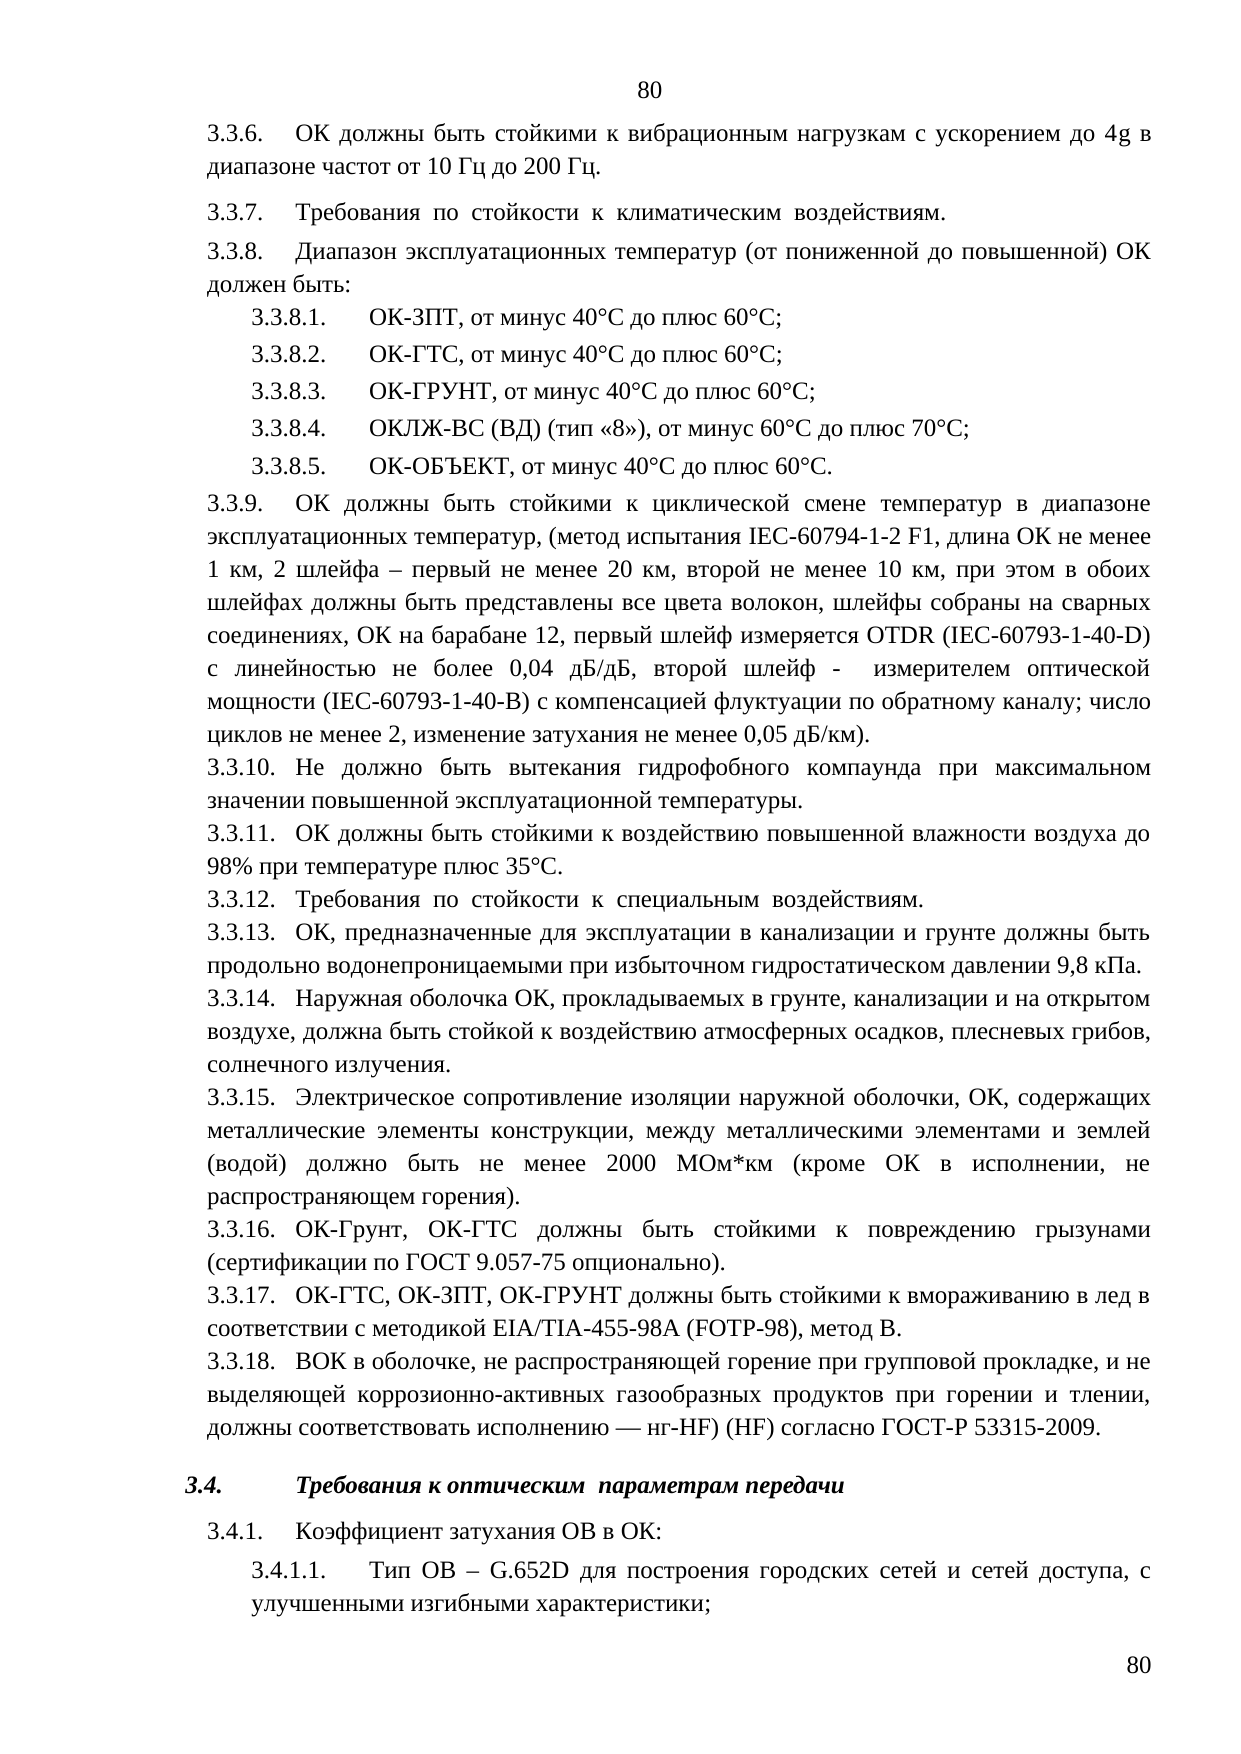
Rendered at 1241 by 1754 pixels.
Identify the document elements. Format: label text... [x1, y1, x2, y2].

list Коэффициент затухания ОВ в ОК: [207, 1516, 1152, 1545]
list Требования к оптическим параметрам передачи [185, 1471, 1152, 1499]
list ОК-ГРУНТ, от минус 40°С до плюс 60°С; [251, 376, 1152, 405]
list ОК должны быть стойкими к воздействию повышенной влажности воздуха до 98% при температуре плюс 35°С. [207, 818, 1152, 880]
list Требования по стойкости к климатическим воздействиям. [207, 197, 1152, 225]
list Тип ОВ – G.652D для построения городских сетей и сетей доступа, с улучшенными изгибными характеристики; [251, 1555, 1152, 1617]
list ОК-ЗПТ, от минус 40°С до плюс 60°С; [251, 302, 1152, 331]
list ВОК в оболочке, не распространяющей горение при групповой прокладке, и не выделяющей коррозионно-активных газообразных продуктов при горении и тлении, должны соответствовать исполнению — нг-HF) (HF) согласно ГОСТ-Р 53315-2009. [207, 1346, 1152, 1441]
list ОК, предназначенные для эксплуатации в канализации и грунте должны быть продольно водонепроницаемыми при избыточном гидростатическом давлении 9,8 кПа. [207, 917, 1152, 979]
list Требования по стойкости к специальным воздействиям. [207, 884, 1152, 913]
list ОКЛЖ-ВС (ВД) (тип «8»), от минус 60°С до плюс 70°С; [251, 413, 1152, 442]
list ОК-Грунт, ОК-ГТС должны быть стойкими к повреждению грызунами (сертификации по ГОСТ 9.057-75 опционально). [207, 1214, 1152, 1276]
list Электрическое сопротивление изоляции наружной оболочки, ОК, содержащих металлические элементы конструкции, между металлическими элементами и землей (водой) должно быть не менее 2000 МОм*км (кроме ОК в исполнении, не распространяющем горения). [207, 1082, 1152, 1210]
list Наружная оболочка ОК, прокладываемых в грунте, канализации и на открытом воздухе, должна быть стойкой к воздействию атмосферных осадков, плесневых грибов, солнечного излучения. [207, 983, 1152, 1078]
list ОК должны быть стойкими к циклической смене температур в диапазоне эксплуатационных температур, (метод испытания IEC-60794-1-2 F1, длина ОК не менее 1 км, 2 шлейфа – первый не менее 20 км, второй не менее 10 км, при этом в обоих шлейфах должны быть представлены все цвета волокон, шлейфы собраны на сварных соединениях, ОК на барабане 12, первый шлейф измеряется OTDR (IEC-60793-1-40-D) с линейностью не более 0,04 дБ/дБ, второй шлейф - измерителем оптической мощности (IEC-60793-1-40-B) с компенсацией флуктуации по обратному каналу; число циклов не менее 2, изменение затухания не менее 0,05 дБ/км). [207, 488, 1152, 748]
list ОК-ГТС, от минус 40°С до плюс 60°С; [251, 339, 1152, 368]
list ОК должны быть стойкими к вибрационным нагрузкам с ускорением до 4g в диапазоне частот от 10 Гц до 200 Гц. [207, 118, 1152, 180]
list ОК-ГТС, ОК-ЗПТ, ОК-ГРУНТ должны быть стойкими к вмораживанию в лед в соответствии с методикой EIA/TIA-455-98A (FOTP-98), метод B. [207, 1280, 1152, 1342]
list Не должно быть вытекания гидрофобного компаунда при максимальном значении повышенной эксплуатационной температуры. [207, 752, 1152, 814]
list Диапазон эксплуатационных температур (от пониженной до повышенной) ОК должен быть: [207, 236, 1152, 298]
list ОК-ОБЪЕКТ, от минус 40°С до плюс 60°С. [251, 451, 1152, 479]
